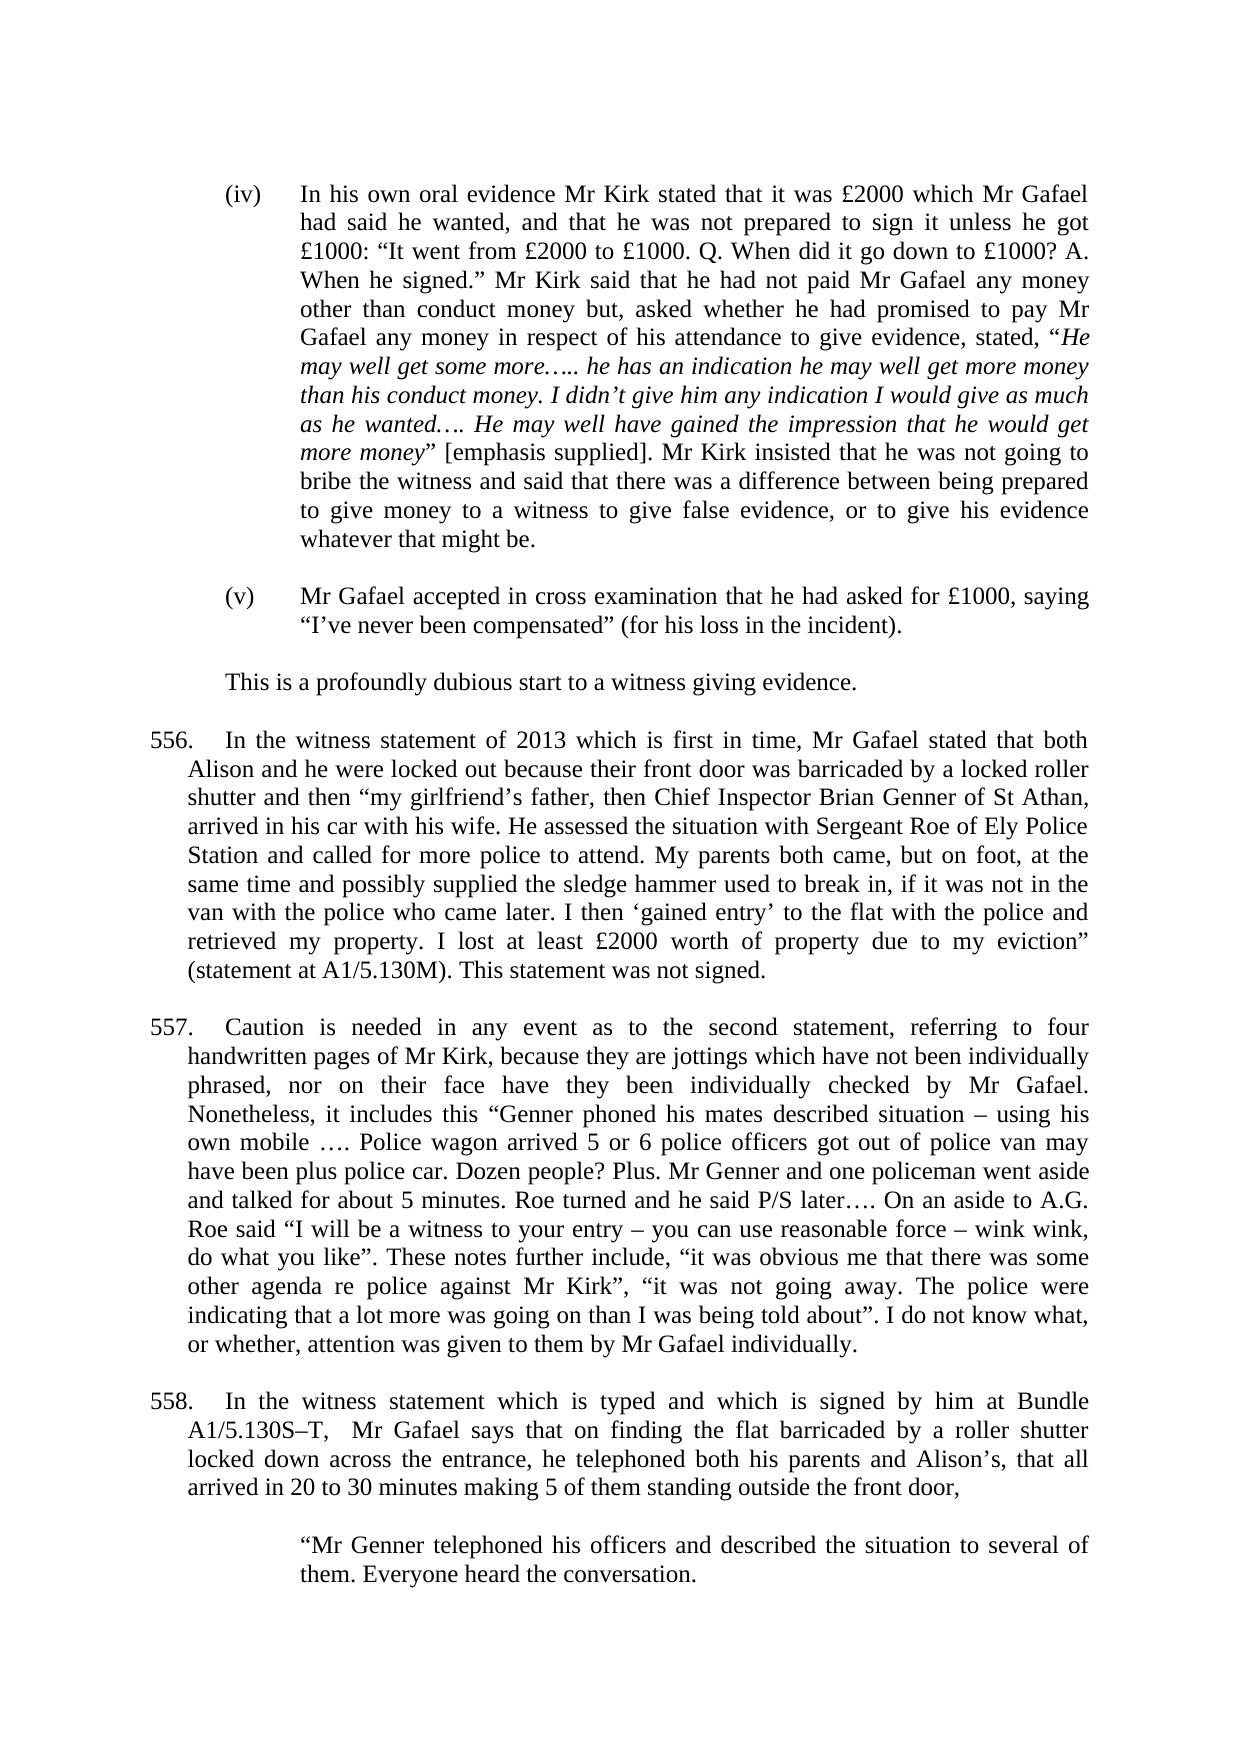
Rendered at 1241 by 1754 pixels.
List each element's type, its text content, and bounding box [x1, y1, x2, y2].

list Caution is needed in any event as to the second statement, referring to four handwritten pages of Mr Kirk, because they are jottings which have not been individually phrased, nor on their face have they been individually checked by Mr Gafael. Nonetheless, it includes this “Genner phoned his mates described situation – using his own mobile …. Police wagon arrived 5 or 6 police officers got out of police van may have been plus police car. Dozen people? Plus. Mr Genner and one policeman went aside and talked for about 5 minutes. Roe turned and he said P/S later…. On an aside to A.G. Roe said “I will be a witness to your entry – you can use reasonable force – wink wink, do what you like”. These notes further include, “it was obvious me that there was some other agenda re police against Mr Kirk”, “it was not going away. The police were indicating that a lot more was going on than I was being told about”. I do not know what, or whether, attention was given to them by Mr Gafael individually. [150, 1012, 1090, 1357]
list In the witness statement which is typed and which is signed by him at Bundle A1/5.130S–T, Mr Gafael says that on finding the flat barricaded by a roller shutter locked down across the entrance, he telephoned both his parents and Alison’s, that all arrived in 20 to 30 minutes making 5 of them standing outside the front door, [150, 1386, 1090, 1501]
text “Mr Genner telephoned his officers and described the situation to several of them. Everyone heard the conversation. [300, 1530, 1090, 1587]
list In the witness statement of 2013 which is first in time, Mr Gafael stated that both Alison and he were locked out because their front door was barricaded by a locked roller shutter and then “my girlfriend’s father, then Chief Inspector Brian Genner of St Athan, arrived in his car with his wife. He assessed the situation with Sergeant Roe of Ely Police Station and called for more police to attend. My parents both came, but on foot, at the same time and possibly supplied the sledge hammer used to break in, if it was not in the van with the police who came later. I then ‘gained entry’ to the flat with the police and retrieved my property. I lost at least £2000 worth of property due to my eviction” (statement at A1/5.130M). This statement was not signed. [150, 725, 1090, 984]
list Mr Gafael accepted in cross examination that he had asked for £1000, saying “I’ve never been compensated” (for his loss in the incident). [225, 581, 1090, 639]
list In his own oral evidence Mr Kirk stated that it was £2000 which Mr Gafael had said he wanted, and that he was not prepared to sign it unless he got £1000: “It went from £2000 to £1000. Q. When did it go down to £1000? A. When he signed.” Mr Kirk said that he had not paid Mr Gafael any money other than conduct money but, asked whether he had promised to pay Mr Gafael any money in respect of his attendance to give evidence, stated, “He may well get some more….. he has an indication he may well get more money than his conduct money. I didn’t give him any indication I would give as much as he wanted…. He may well have gained the impression that he would get more money” [emphasis supplied]. Mr Kirk insisted that he was not going to bribe the witness and said that there was a difference between being prepared to give money to a witness to give false evidence, or to give his evidence whatever that might be. [225, 179, 1090, 552]
text This is a profoundly dubious start to a witness giving evidence. [187, 667, 1090, 696]
